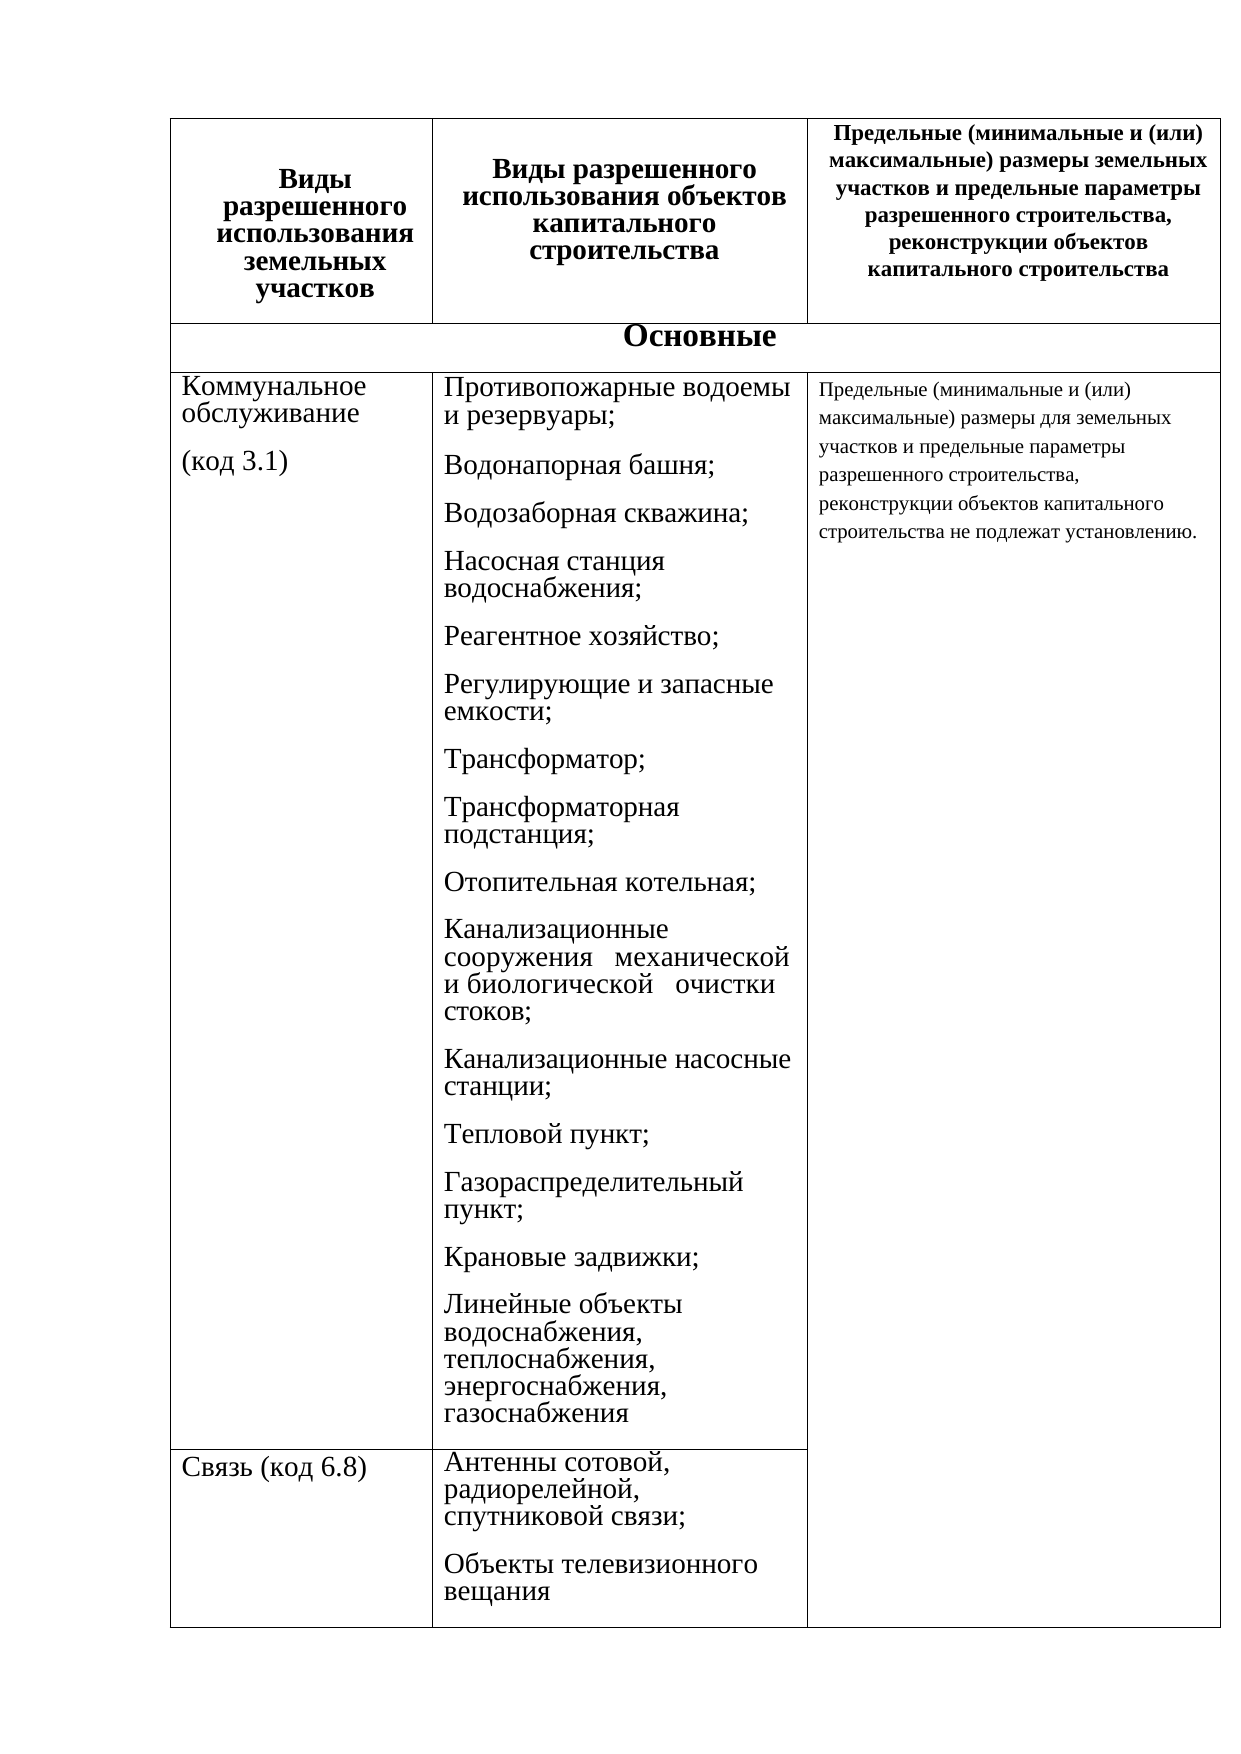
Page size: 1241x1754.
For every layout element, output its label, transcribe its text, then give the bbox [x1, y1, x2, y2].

table_header Виды разрешенного использования земельных участков [171, 119, 432, 323]
table_header Виды разрешенного использования объектов капитального строительства [433, 119, 807, 323]
table_cell Связь (код 6.8) [171, 1450, 432, 1627]
table_cell Предельные (минимальные и (или) максимальные) размеры для земельных участков и предельные параметры разрешенного строительства, реконструкции объектов капитального строительства не подлежат установлению. [808, 373, 1220, 1627]
table_cell Основные [171, 324, 1220, 372]
table_cell Антенны сотовой, радиорелейной, спутниковой связи; Объекты телевизионного вещания [433, 1450, 807, 1627]
table_cell Коммунальное обслуживание (код 3.1) [171, 373, 432, 1448]
table_cell Противопожарные водоемы и резервуары; Водонапорная башня; Водозаборная скважина; Насосная станция водоснабжения; Реагентное хозяйство; Регулирующие и запасные емкости; Трансформатор; Трансформаторная подстанция; Отопительная котельная; Канализационные сооружения механической и биологической очистки стоков; Канализационные насосные станции; Тепловой пункт; Газораспределительный пункт; Крановые задвижки; Линейные объекты водоснабжения, теплоснабжения, энергоснабжения, газоснабжения [433, 373, 807, 1448]
table_header Предельные (минимальные и (или) максимальные) размеры земельных участков и предельные параметры разрешенного строительства, реконструкции объектов капитального строительства [808, 119, 1220, 323]
